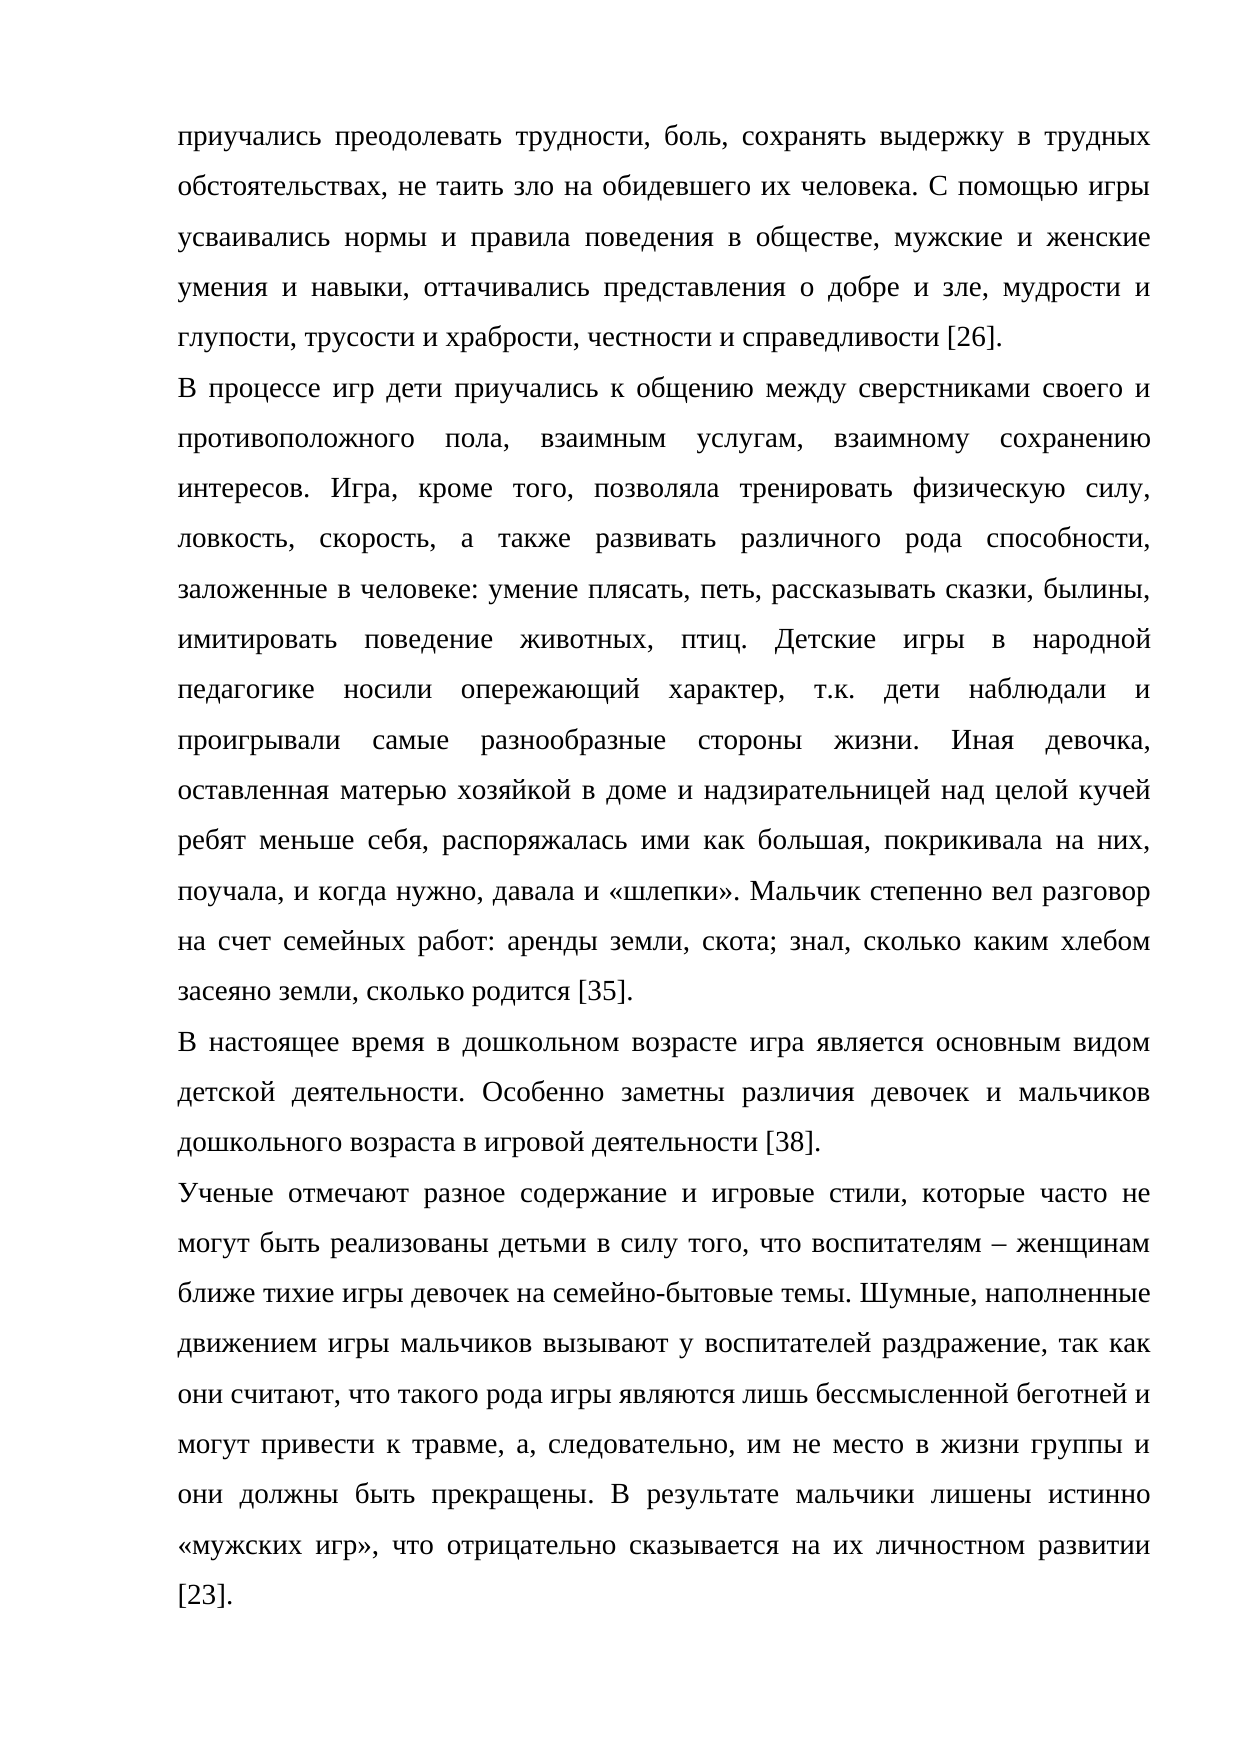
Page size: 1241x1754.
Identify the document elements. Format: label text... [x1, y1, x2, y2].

text В процессе игр дети приучались к общению между сверстниками своего и противоположного пола, взаимным услугам, взаимному сохранению интересов. Игра, кроме того, позволяла тренировать физическую силу, ловкость, скорость, а также развивать различного рода способности, заложенные в человеке: умение плясать, петь, рассказывать сказки, былины, имитировать поведение животных, птиц. Детские игры в народной педагогике носили опережающий характер, т.к. дети наблюдали и проигрывали самые разнообразные стороны жизни. Иная девочка, оставленная матерью хозяйкой в доме и надзирательницей над целой кучей ребят меньше себя, распоряжалась ими как большая, покрикивала на них, поучала, и когда нужно, давала и «шлепки». Мальчик степенно вел разговор на счет семейных работ: аренды земли, скота; знал, сколько каким хлебом засеяно земли, сколько родится [35]. [177, 370, 1152, 1007]
text В настоящее время в дошкольном возрасте игра является основным видом детской деятельности. Особенно заметны различия девочек и мальчиков дошкольного возраста в игровой деятельности [38]. [177, 1024, 1152, 1158]
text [177, 118, 1152, 353]
text Ученые отмечают разное содержание и игровые стили, которые часто не могут быть реализованы детьми в силу того, что воспитателям – женщинам ближе тихие игры девочек на семейно-бытовые темы. Шумные, наполненные движением игры мальчиков вызывают у воспитателей раздражение, так как они считают, что такого рода игры являются лишь бессмысленной беготней и могут привести к травме, а, следовательно, им не место в жизни группы и они должны быть прекращены. В результате мальчики лишены истинно «мужских игр», что отрицательно сказывается на их личностном развитии [23]. [177, 1175, 1152, 1611]
